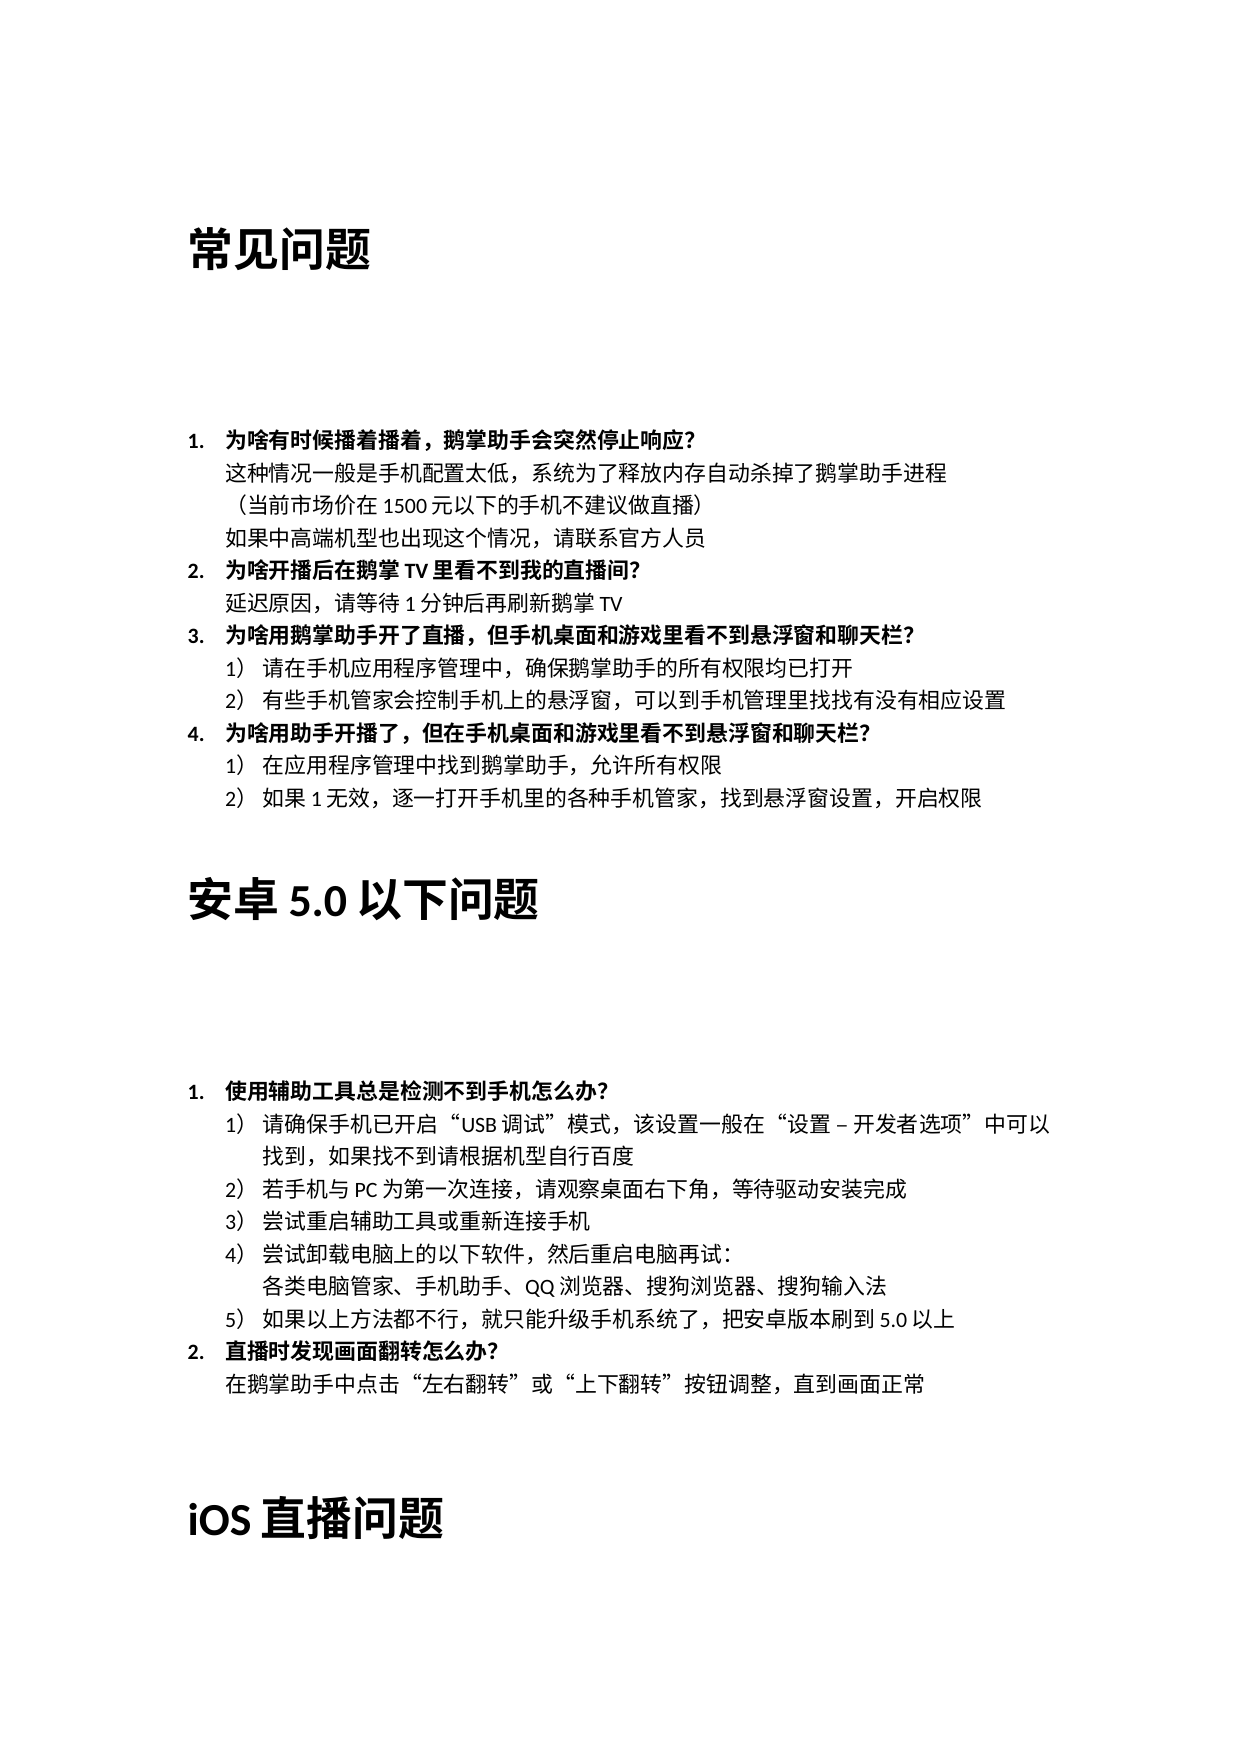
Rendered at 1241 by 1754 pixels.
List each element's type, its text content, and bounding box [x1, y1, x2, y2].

list 在鹅掌助手中点击“左右翻转”或“上下翻转”按钮调整，直到画面正常 [225, 1366, 1053, 1399]
list 如果中高端机型也出现这个情况，请联系官方人员 [225, 520, 1053, 553]
list （当前市场价在1500元以下的手机不建议做直播） [225, 488, 1053, 520]
list 使用辅助工具总是检测不到手机怎么办？ [187, 1074, 1053, 1106]
list 请确保手机已开启“USB调试”模式，该设置一般在“设置 – 开发者选项”中可以找到，如果找不到请根据机型自行百度 [225, 1106, 1053, 1171]
list 为啥有时候播着播着，鹅掌助手会突然停止响应？ [187, 423, 1053, 455]
subtitle 安卓5.0以下问题 [187, 848, 1053, 946]
subtitle iOS直播问题 [187, 1467, 1053, 1564]
list 延迟原因，请等待1分钟后再刷新鹅掌TV [225, 585, 1053, 618]
list 尝试卸载电脑上的以下软件，然后重启电脑再试： [225, 1236, 1053, 1269]
list 在应用程序管理中找到鹅掌助手，允许所有权限 [225, 748, 1053, 780]
list 直播时发现画面翻转怎么办？ [187, 1334, 1053, 1366]
list 为啥开播后在鹅掌TV里看不到我的直播间？ [187, 553, 1053, 585]
list 这种情况一般是手机配置太低，系统为了释放内存自动杀掉了鹅掌助手进程 [225, 455, 1053, 488]
list 请在手机应用程序管理中，确保鹅掌助手的所有权限均已打开 [225, 650, 1053, 683]
subtitle 常见问题 [187, 197, 1053, 295]
list 若手机与PC为第一次连接，请观察桌面右下角，等待驱动安装完成 [225, 1171, 1053, 1204]
list 如果1无效，逐一打开手机里的各种手机管家，找到悬浮窗设置，开启权限 [225, 780, 1053, 813]
list 为啥用助手开播了，但在手机桌面和游戏里看不到悬浮窗和聊天栏？ [187, 715, 1053, 748]
list 为啥用鹅掌助手开了直播，但手机桌面和游戏里看不到悬浮窗和聊天栏？ [187, 618, 1053, 650]
list 有些手机管家会控制手机上的悬浮窗，可以到手机管理里找找有没有相应设置 [225, 683, 1053, 715]
list 各类电脑管家、手机助手、QQ浏览器、搜狗浏览器、搜狗输入法 [262, 1269, 1053, 1301]
list 如果以上方法都不行，就只能升级手机系统了，把安卓版本刷到5.0以上 [225, 1301, 1053, 1334]
list 尝试重启辅助工具或重新连接手机 [225, 1204, 1053, 1236]
